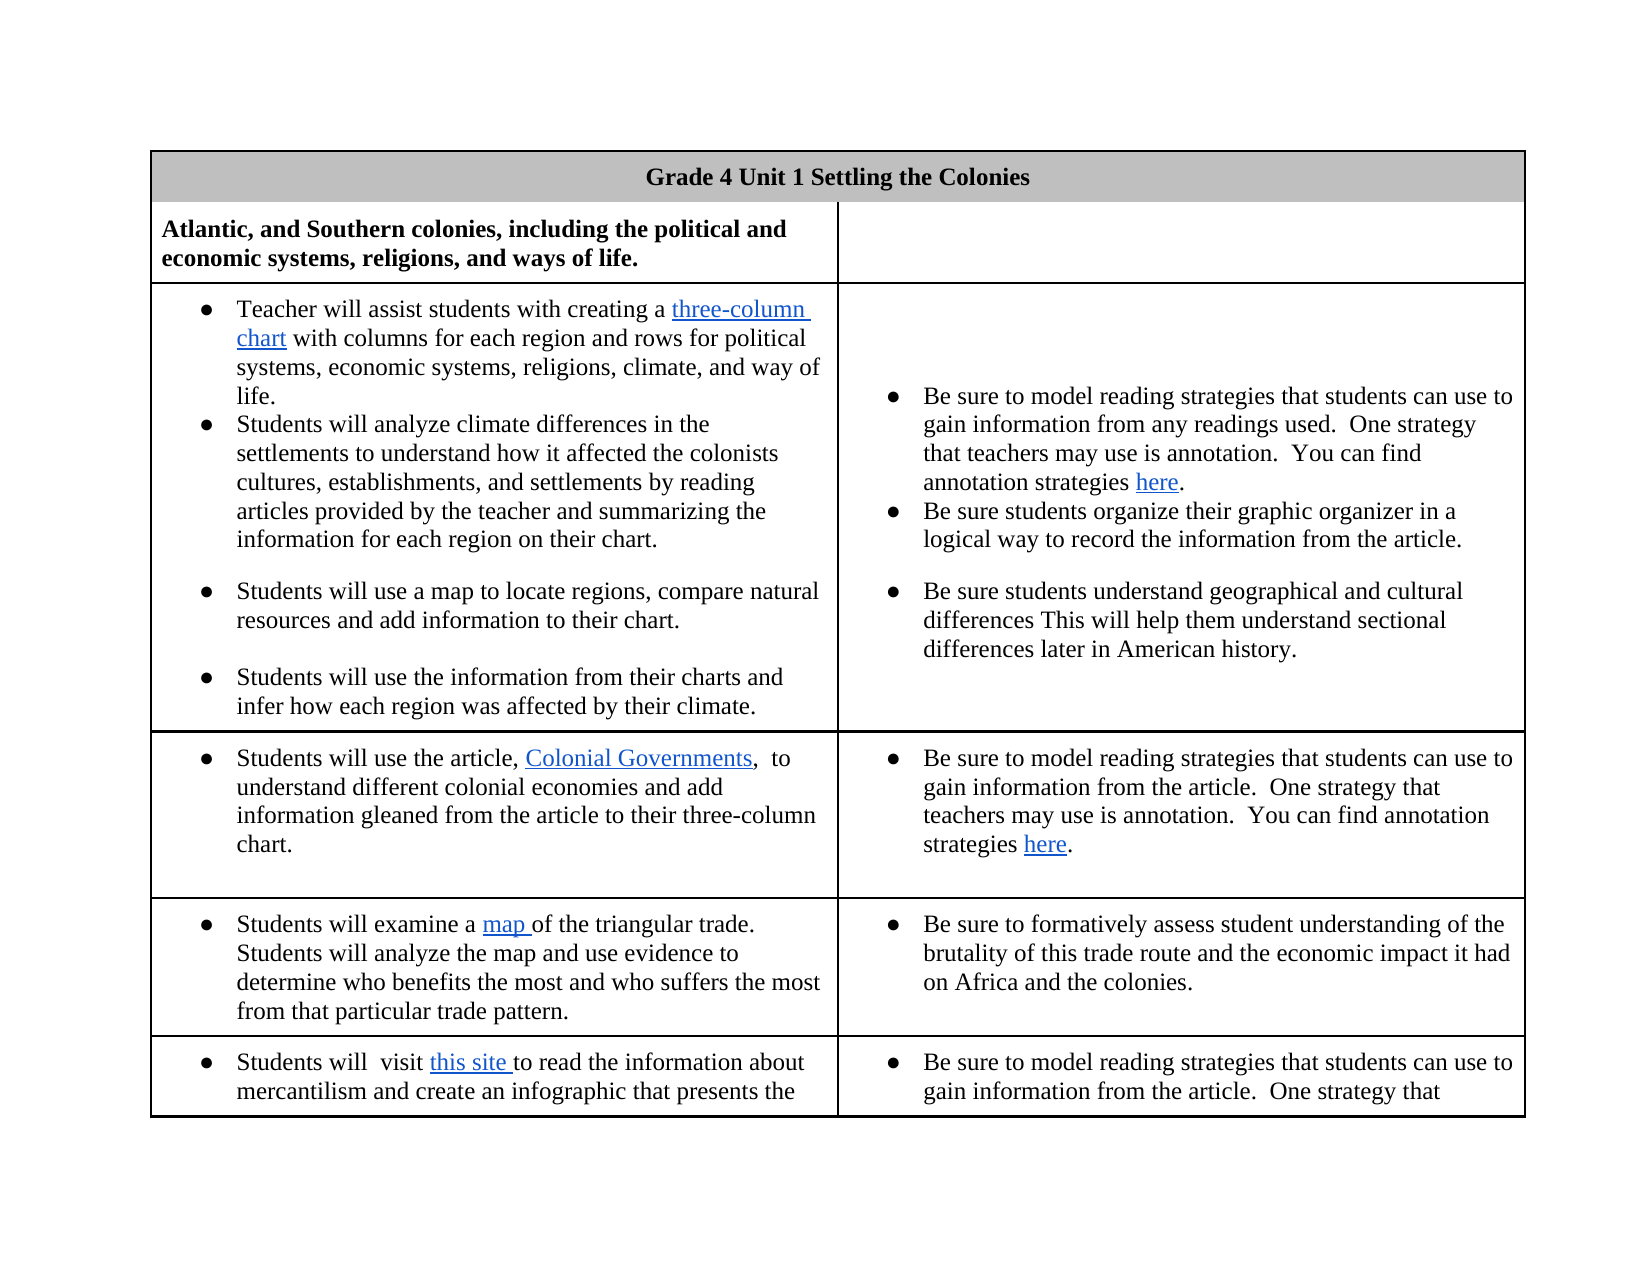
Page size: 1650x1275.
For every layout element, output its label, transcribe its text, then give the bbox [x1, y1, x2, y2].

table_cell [152, 1037, 837, 1115]
table_cell Students will examine a map of the triangular trade. Students will analyze the map and use evidence to determine who benefits the most and who suffers the most from that particular trade pattern. [152, 899, 837, 1035]
table_cell Be sure to model reading strategies that students can use to gain information from the article. One strategy that teachers may use is annotation. You can find annotation strategies here. [839, 733, 1524, 897]
table_cell Be sure students understand geographical and cultural differences This will help them understand sectional differences later in American history. [839, 566, 1524, 730]
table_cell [839, 1037, 1524, 1115]
table_cell [839, 204, 1524, 282]
table_header Grade 4 Unit 1 Settling the Colonies [152, 152, 1524, 202]
table_cell Students will use the article, Colonial Governments, to understand different colonial economies and add information gleaned from the article to their three-column chart. [152, 733, 837, 897]
table_cell Teacher will assist students with creating a three-column chart with columns for each region and rows for political systems, economic systems, religions, climate, and way of life. Students will analyze climate differences in the settlements to understand how it affected the colonists cultures, establishments, and settlements by reading articles provided by the teacher and summarizing the information for each region on their chart. [152, 284, 837, 564]
table_cell Be sure to model reading strategies that students can use to gain information from any readings used. One strategy that teachers may use is annotation. You can find annotation strategies here. Be sure students organize their graphic organizer in a logical way to record the information from the article. [839, 284, 1524, 564]
table_cell Students will use a map to locate regions, compare natural resources and add information to their chart. Students will use the information from their charts and infer how each region was affected by their climate. [152, 566, 837, 730]
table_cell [152, 204, 837, 282]
table_cell Be sure to formatively assess student understanding of the brutality of this trade route and the economic impact it had on Africa and the colonies. [839, 899, 1524, 1035]
